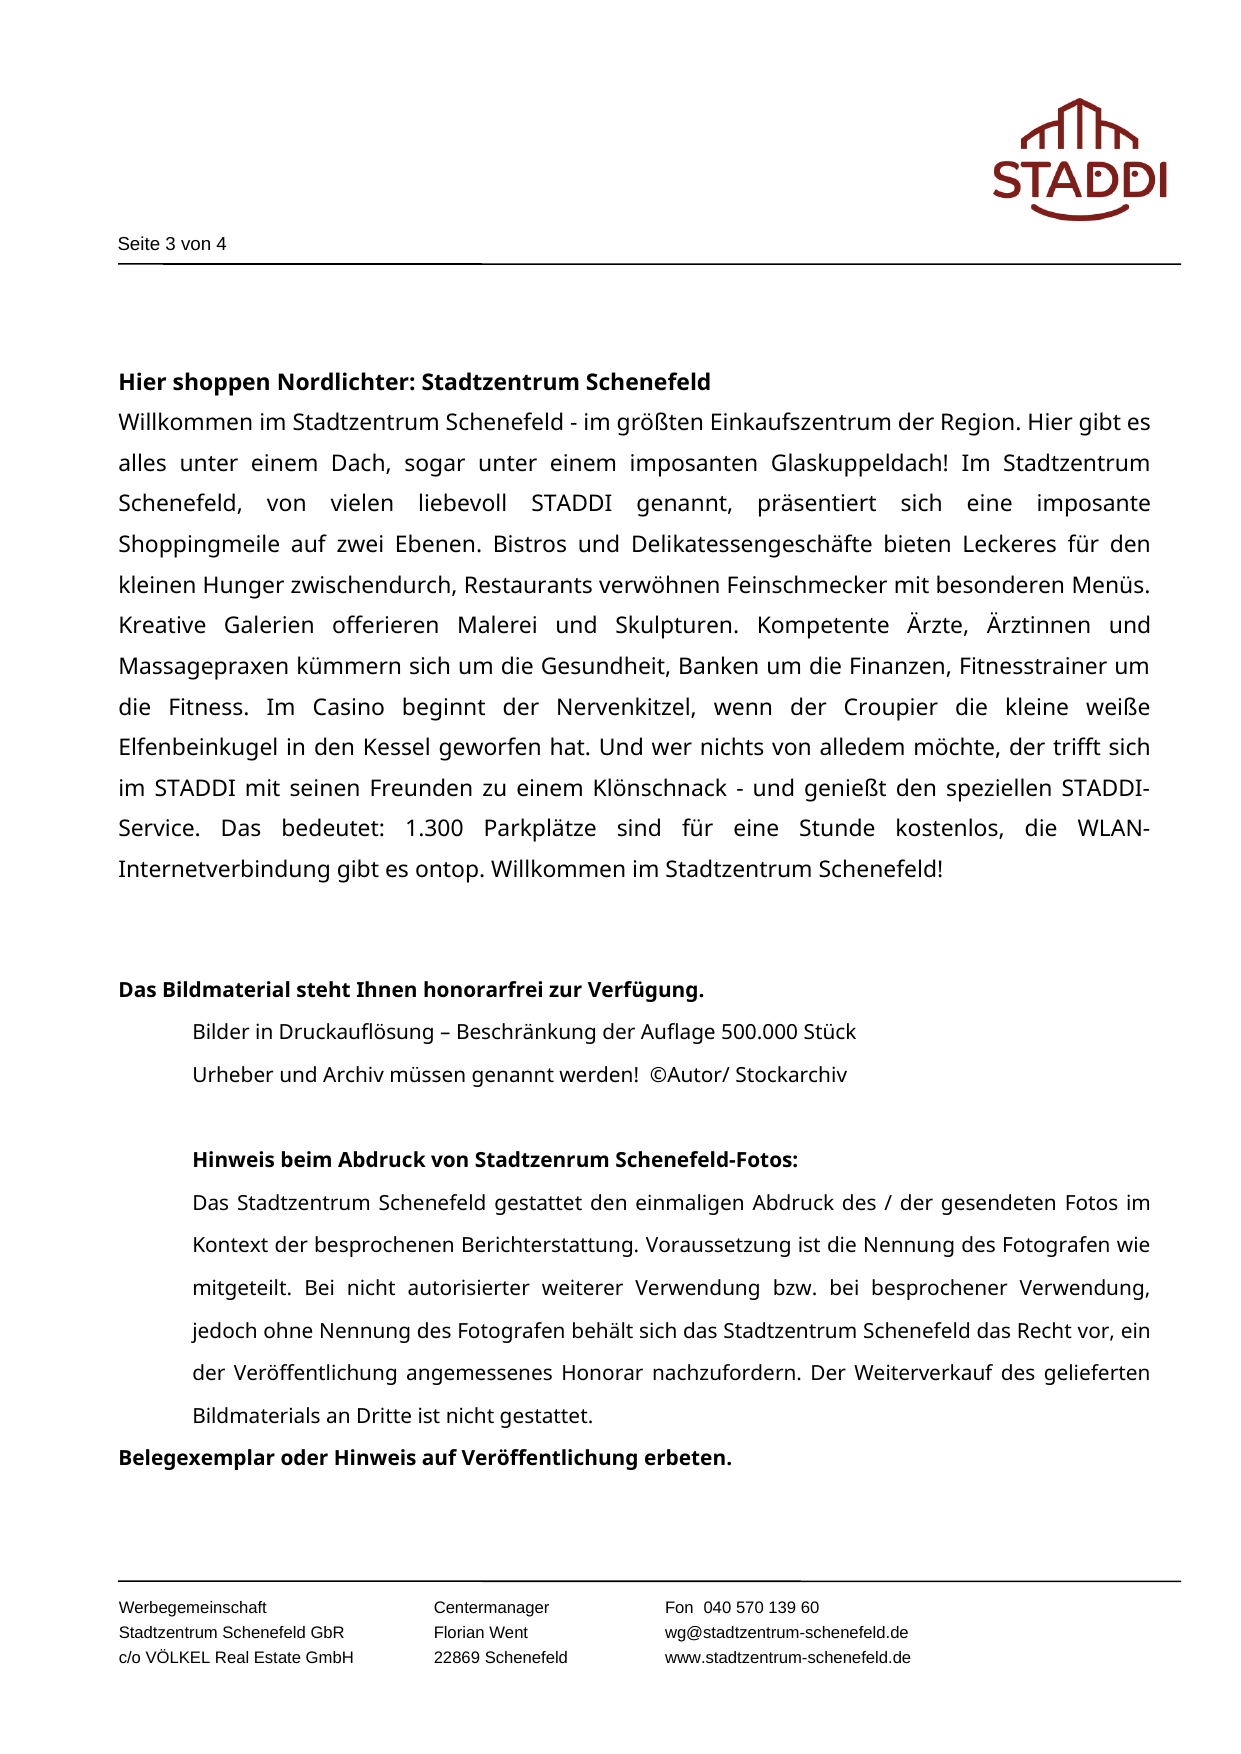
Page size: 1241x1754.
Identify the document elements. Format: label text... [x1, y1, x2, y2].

text Das Stadtzentrum Schenefeld gestattet den einmaligen Abdruck des / der gesendeten Fotos im Kontext der besprochenen Berichterstattung. Voraussetzung ist die Nennung des Fotografen wie mitgeteilt. Bei nicht autorisierter weiterer Verwendung bzw. bei besprochener Verwendung, jedoch ohne Nennung des Fotografen behält sich das Stadtzentrum Schenefeld das Recht vor, ein der Veröffentlichung angemessenes Honorar nachzufordern. Der Weiterverkauf des gelieferten Bildmaterials an Dritte ist nicht gestattet. [192, 1188, 1152, 1429]
text Hinweis beim Abdruck von Stadtzenrum Schenefeld-Fotos: [192, 1145, 1152, 1174]
text Urheber und Archiv müssen genannt werden! ©Autor/ Stockarchiv [192, 1060, 1152, 1088]
text Das Bildmaterial steht Ihnen honorarfrei zur Verfügung. [118, 975, 1152, 1003]
text Belegexemplar oder Hinweis auf Veröffentlichung erbeten. [118, 1443, 1152, 1472]
picture [964, 81, 1197, 244]
text Hier shoppen Nordlichter: Stadtzentrum Schenefeld [118, 366, 1152, 397]
text Bilder in Druckauflösung – Beschränkung der Auflage 500.000 Stück [192, 1017, 1152, 1046]
text Willkommen im Stadtzentrum Schenefeld - im größten Einkaufszentrum der Region. Hier gibt es alles unter einem Dach, sogar unter einem imposanten Glaskuppeldach! Im Stadtzentrum Schenefeld, von vielen liebevoll STADDI genannt, präsentiert sich eine imposante Shoppingmeile auf zwei Ebenen. Bistros und Delikatessengeschäfte bieten Leckeres für den kleinen Hunger zwischendurch, Restaurants verwöhnen Feinschmecker mit besonderen Menüs. Kreative Galerien offerieren Malerei und Skulpturen. Kompetente Ärzte, Ärztinnen und Massagepraxen kümmern sich um die Gesundheit, Banken um die Finanzen, Fitnesstrainer um die Fitness. Im Casino beginnt der Nervenkitzel, wenn der Croupier die kleine weiße Elfenbeinkugel in den Kessel geworfen hat. Und wer nichts von alledem möchte, der trifft sich im STADDI mit seinen Freunden zu einem Klönschnack - und genießt den speziellen STADDI-Service. Das bedeutet: 1.300 Parkplätze sind für eine Stunde kostenlos, die WLAN-Internetverbindung gibt es ontop. Willkommen im Stadtzentrum Schenefeld! [118, 406, 1152, 884]
